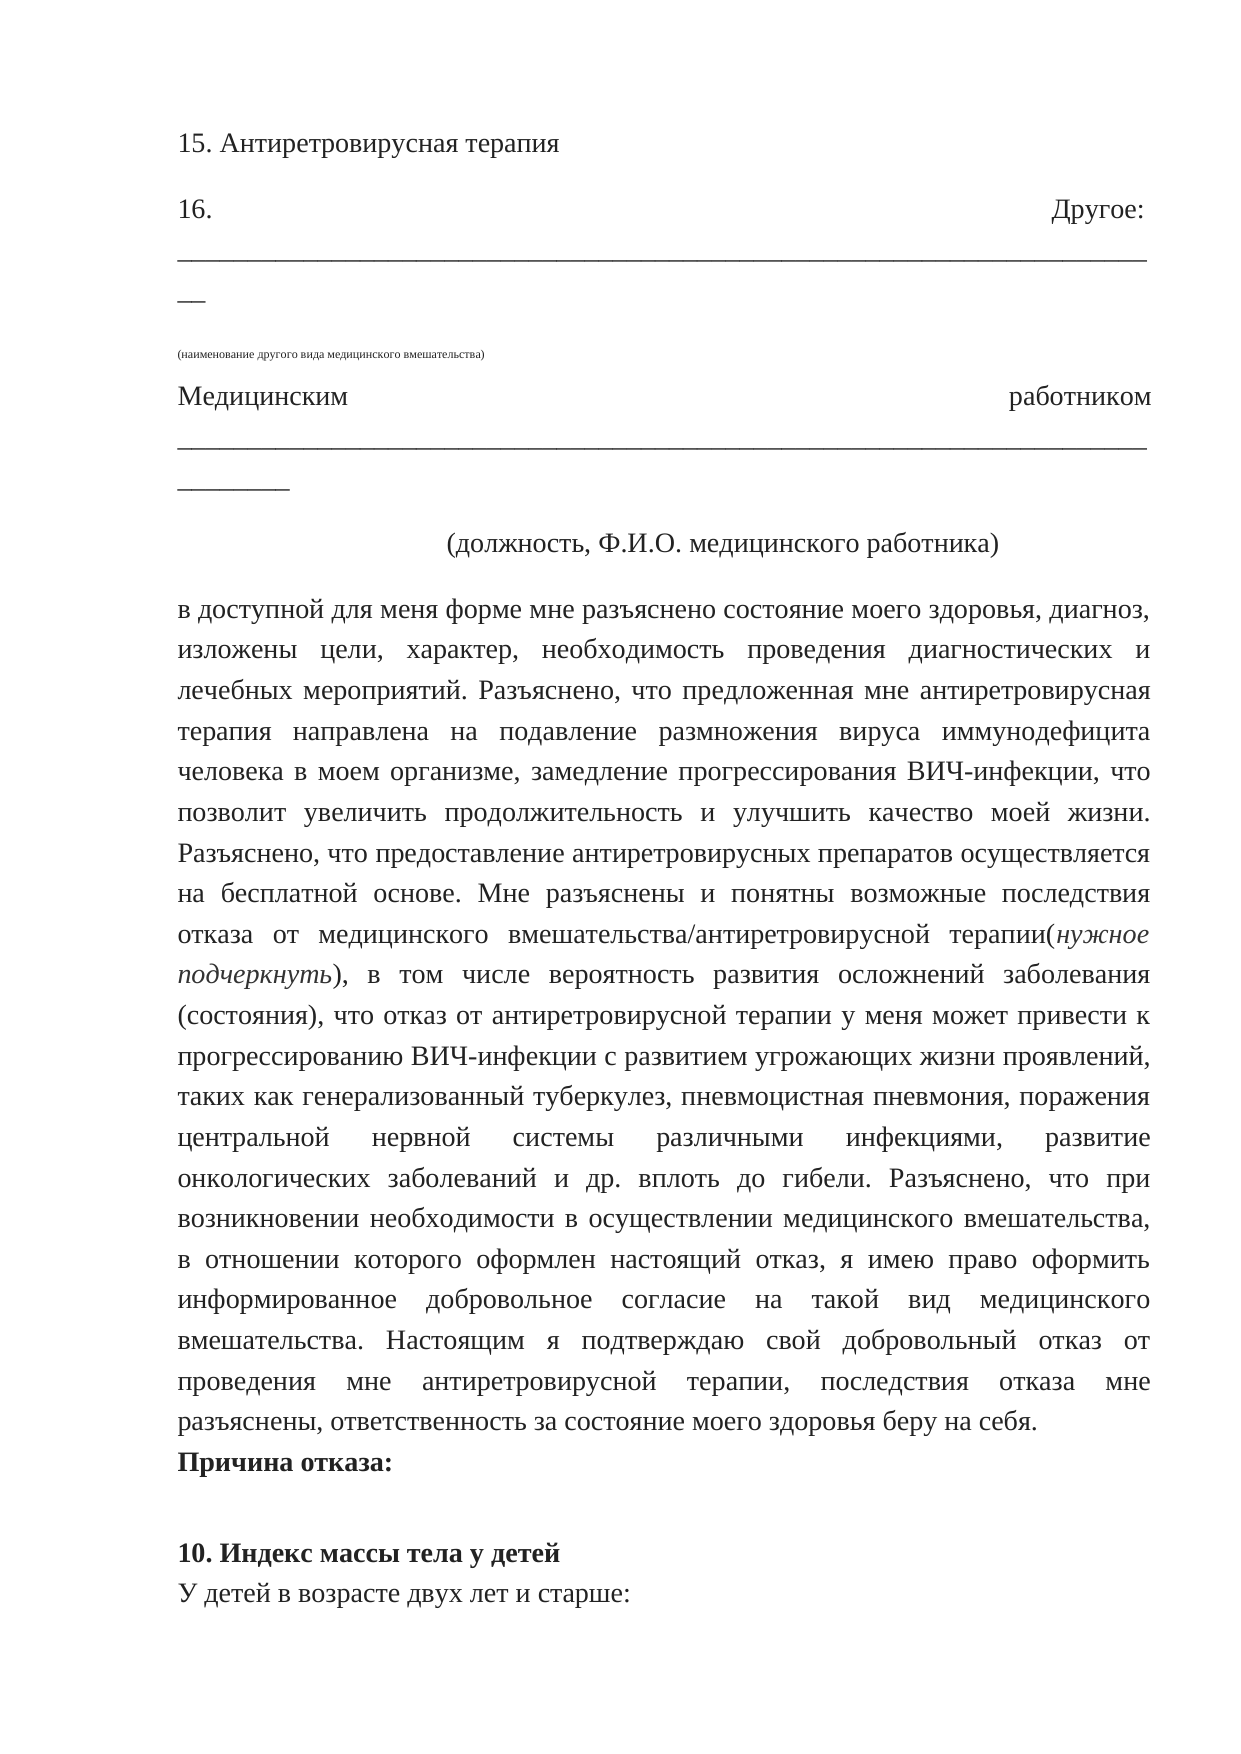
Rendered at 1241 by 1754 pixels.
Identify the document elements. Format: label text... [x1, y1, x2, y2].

text 15. Антиретровирусная терапия [177, 118, 1152, 159]
text (должность, Ф.И.О. медицинского работника) [177, 518, 1152, 559]
text Причина отказа: [177, 1437, 1152, 1477]
text У детей в возрасте двух лет и старше: [177, 1568, 1152, 1609]
text Медицинским работником _____________________________________________________________________________ [177, 371, 1152, 493]
text 10. Индекс массы тела у детей [177, 1528, 1152, 1568]
text 16. Другое: _______________________________________________________________________ [177, 184, 1152, 306]
text (наименование другого вида медицинского вмешательства) [177, 331, 1152, 371]
text в доступной для меня форме мне разъяснено состояние моего здоровья, диагноз, изложены цели, характер, необходимость проведения диагностических и лечебных мероприятий. Разъяснено, что предложенная мне антиретровирусная терапия направлена на подавление размножения вируса иммунодефицита человека в моем организме, замедление прогрессирования ВИЧ-инфекции, что позволит увеличить продолжительность и улучшить качество моей жизни. Разъяснено, что предоставление антиретровирусных препаратов осуществляется на бесплатной основе. Мне разъяснены и понятны возможные последствия отказа от медицинского вмешательства/антиретровирусной терапии(нужное подчеркнуть), в том числе вероятность развития осложнений заболевания (состояния), что отказ от антиретровирусной терапии у меня может привести к прогрессированию ВИЧ-инфекции с развитием угрожающих жизни проявлений, таких как генерализованный туберкулез, пневмоцистная пневмония, поражения центральной нервной системы различными инфекциями, развитие онкологических заболеваний и др. вплоть до гибели. Разъяснено, что при возникновении необходимости в осуществлении медицинского вмешательства, в отношении которого оформлен настоящий отказ, я имею право оформить информированное добровольное согласие на такой вид медицинского вмешательства. Настоящим я подтверждаю свой добровольный отказ от проведения мне антиретровирусной терапии, последствия отказа мне разъяснены, ответственность за состояние моего здоровья беру на себя. [177, 584, 1152, 1437]
